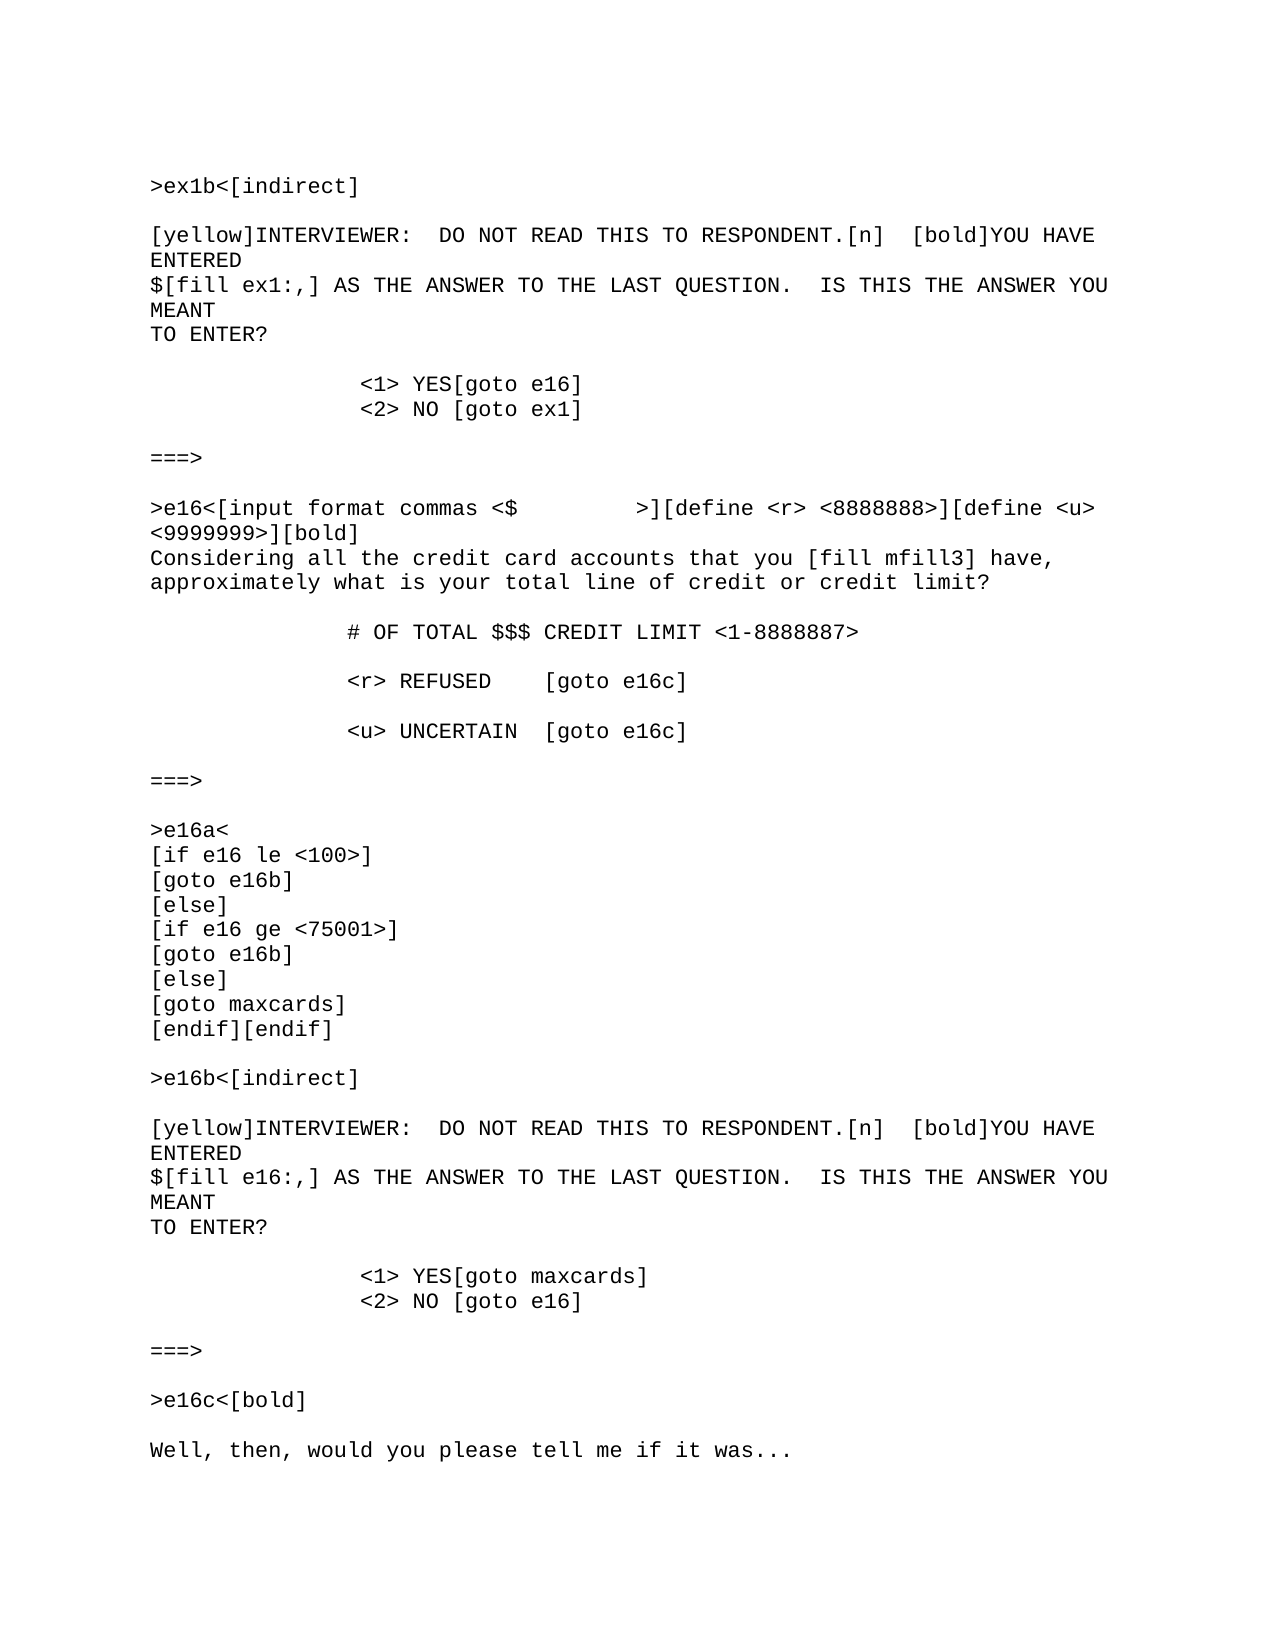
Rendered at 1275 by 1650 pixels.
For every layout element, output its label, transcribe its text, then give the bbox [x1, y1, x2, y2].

text <r> REFUSED [goto e16c] [150, 671, 1125, 695]
text >e16c<[bold] [150, 1389, 1125, 1414]
text <1> YES[goto maxcards] [150, 1266, 1125, 1290]
text [goto e16b] [150, 943, 1125, 968]
text [else] [150, 894, 1125, 918]
text >e16a< [150, 819, 1125, 844]
text approximately what is your total line of credit or credit limit? [150, 571, 1125, 596]
text Well, then, would you please tell me if it was... [150, 1439, 1125, 1464]
text >ex1b<[indirect] [150, 175, 1125, 199]
text $[fill e16:,] AS THE ANSWER TO THE LAST QUESTION. IS THIS THE ANSWER YOU MEANT [150, 1166, 1125, 1216]
text ===> [150, 447, 1125, 472]
text $[fill ex1:,] AS THE ANSWER TO THE LAST QUESTION. IS THIS THE ANSWER YOU MEANT [150, 274, 1125, 323]
text >e16<[input format commas <$ >][define <r> <8888888>][define <u> <9999999>][bold] [150, 497, 1125, 547]
text >e16b<[indirect] [150, 1067, 1125, 1092]
text [if e16 le <100>] [150, 844, 1125, 869]
text <1> YES[goto e16] [150, 373, 1125, 398]
text [endif][endif] [150, 1018, 1125, 1042]
text [yellow]INTERVIEWER: DO NOT READ THIS TO RESPONDENT.[n] [bold]YOU HAVE ENTERED [150, 224, 1125, 274]
text [else] [150, 968, 1125, 993]
text Considering all the credit card accounts that you [fill mfill3] have, [150, 547, 1125, 571]
text [if e16 ge <75001>] [150, 918, 1125, 943]
text ===> [150, 770, 1125, 794]
text <2> NO [goto ex1] [150, 398, 1125, 423]
text [goto maxcards] [150, 993, 1125, 1018]
text ===> [150, 1340, 1125, 1365]
text [goto e16b] [150, 869, 1125, 894]
text TO ENTER? [150, 323, 1125, 348]
text # OF TOTAL $$$ CREDIT LIMIT <1-8888887> [150, 621, 1125, 646]
text <2> NO [goto e16] [150, 1290, 1125, 1315]
text TO ENTER? [150, 1216, 1125, 1241]
text [yellow]INTERVIEWER: DO NOT READ THIS TO RESPONDENT.[n] [bold]YOU HAVE ENTERED [150, 1117, 1125, 1166]
text <u> UNCERTAIN [goto e16c] [150, 720, 1125, 745]
